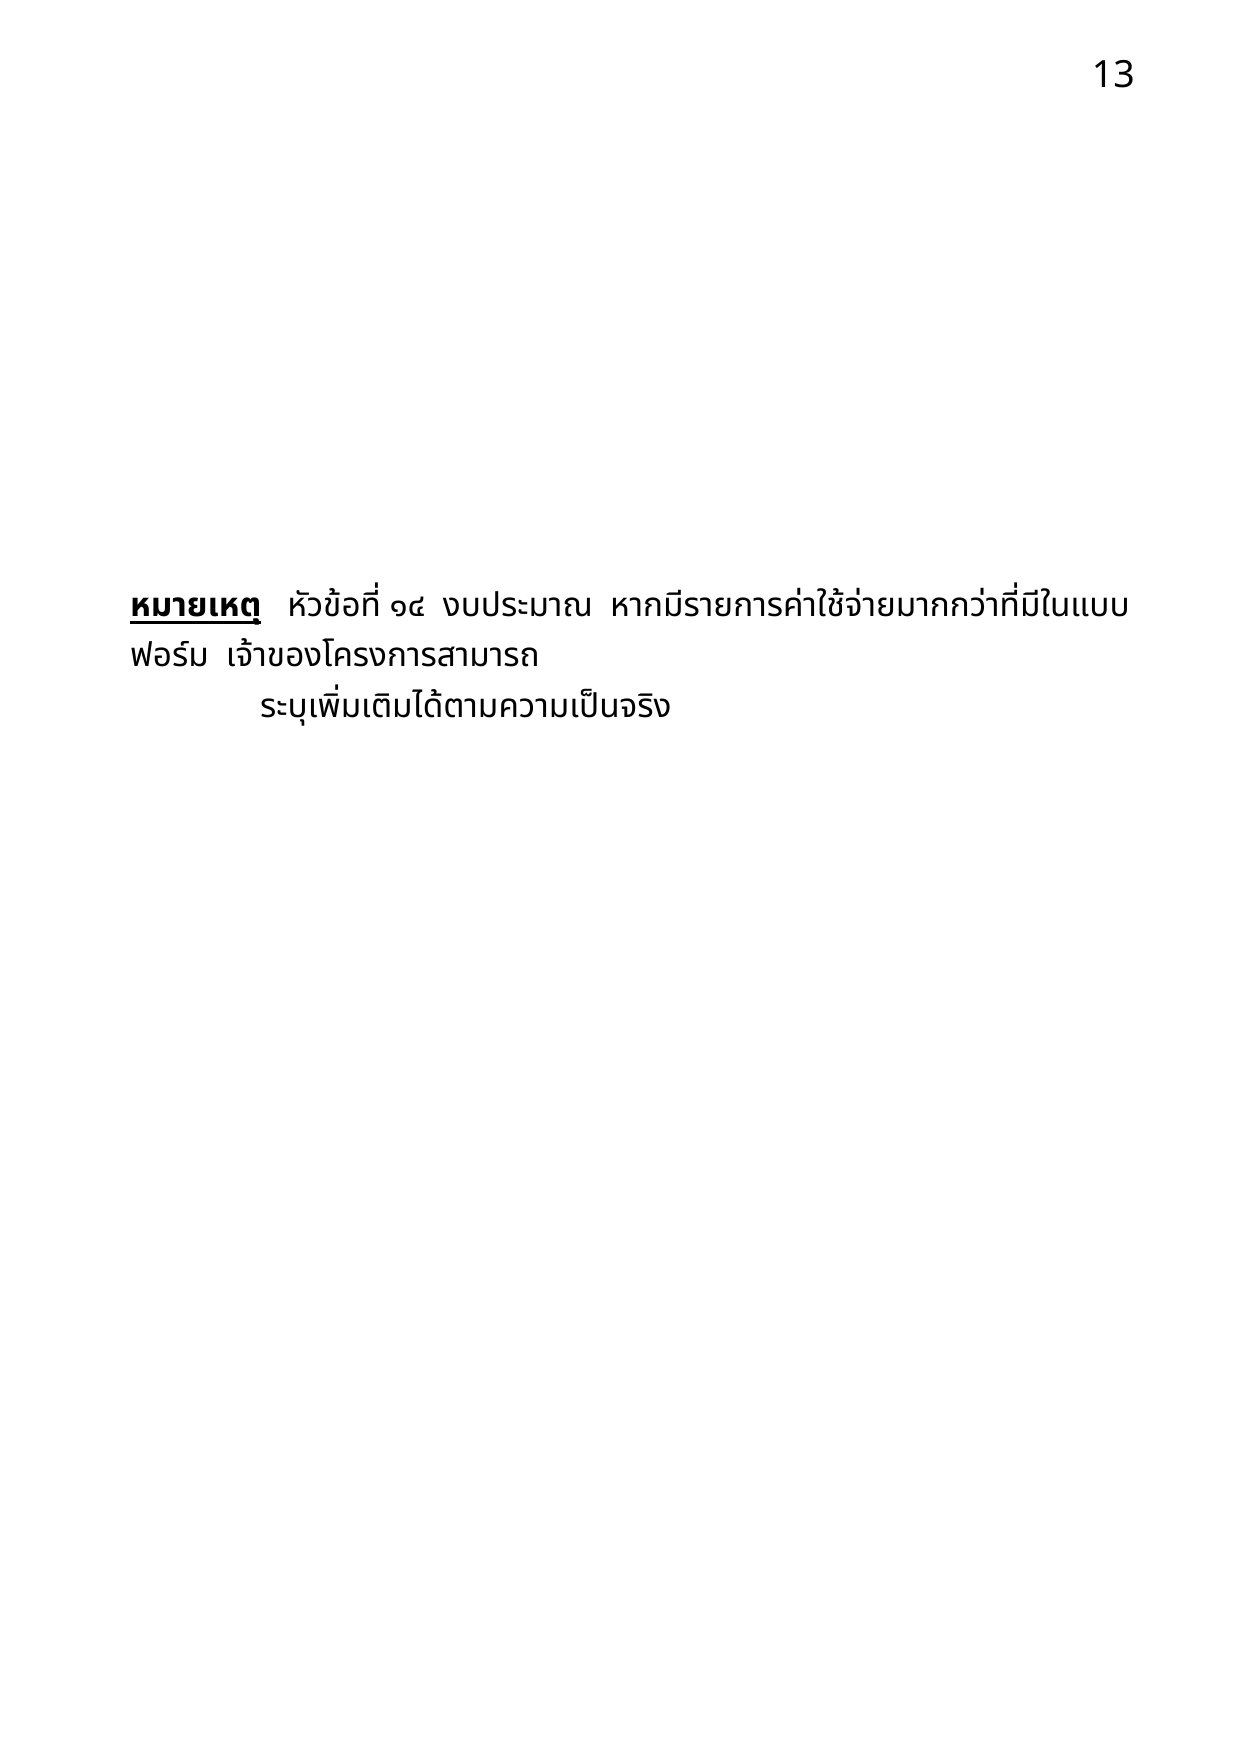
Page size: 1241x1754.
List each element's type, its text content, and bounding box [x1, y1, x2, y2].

text หมายเหตุ หัวข้อที่ ๑๔ งบประมาณ หากมีรายการค่าใช้จ่ายมากกว่าที่มีในแบบฟอร์ม เจ้าของโครงการสามารถ [130, 581, 1134, 682]
text ระบุเพิ่มเติมได้ตามความเป็นจริง [130, 682, 1134, 732]
